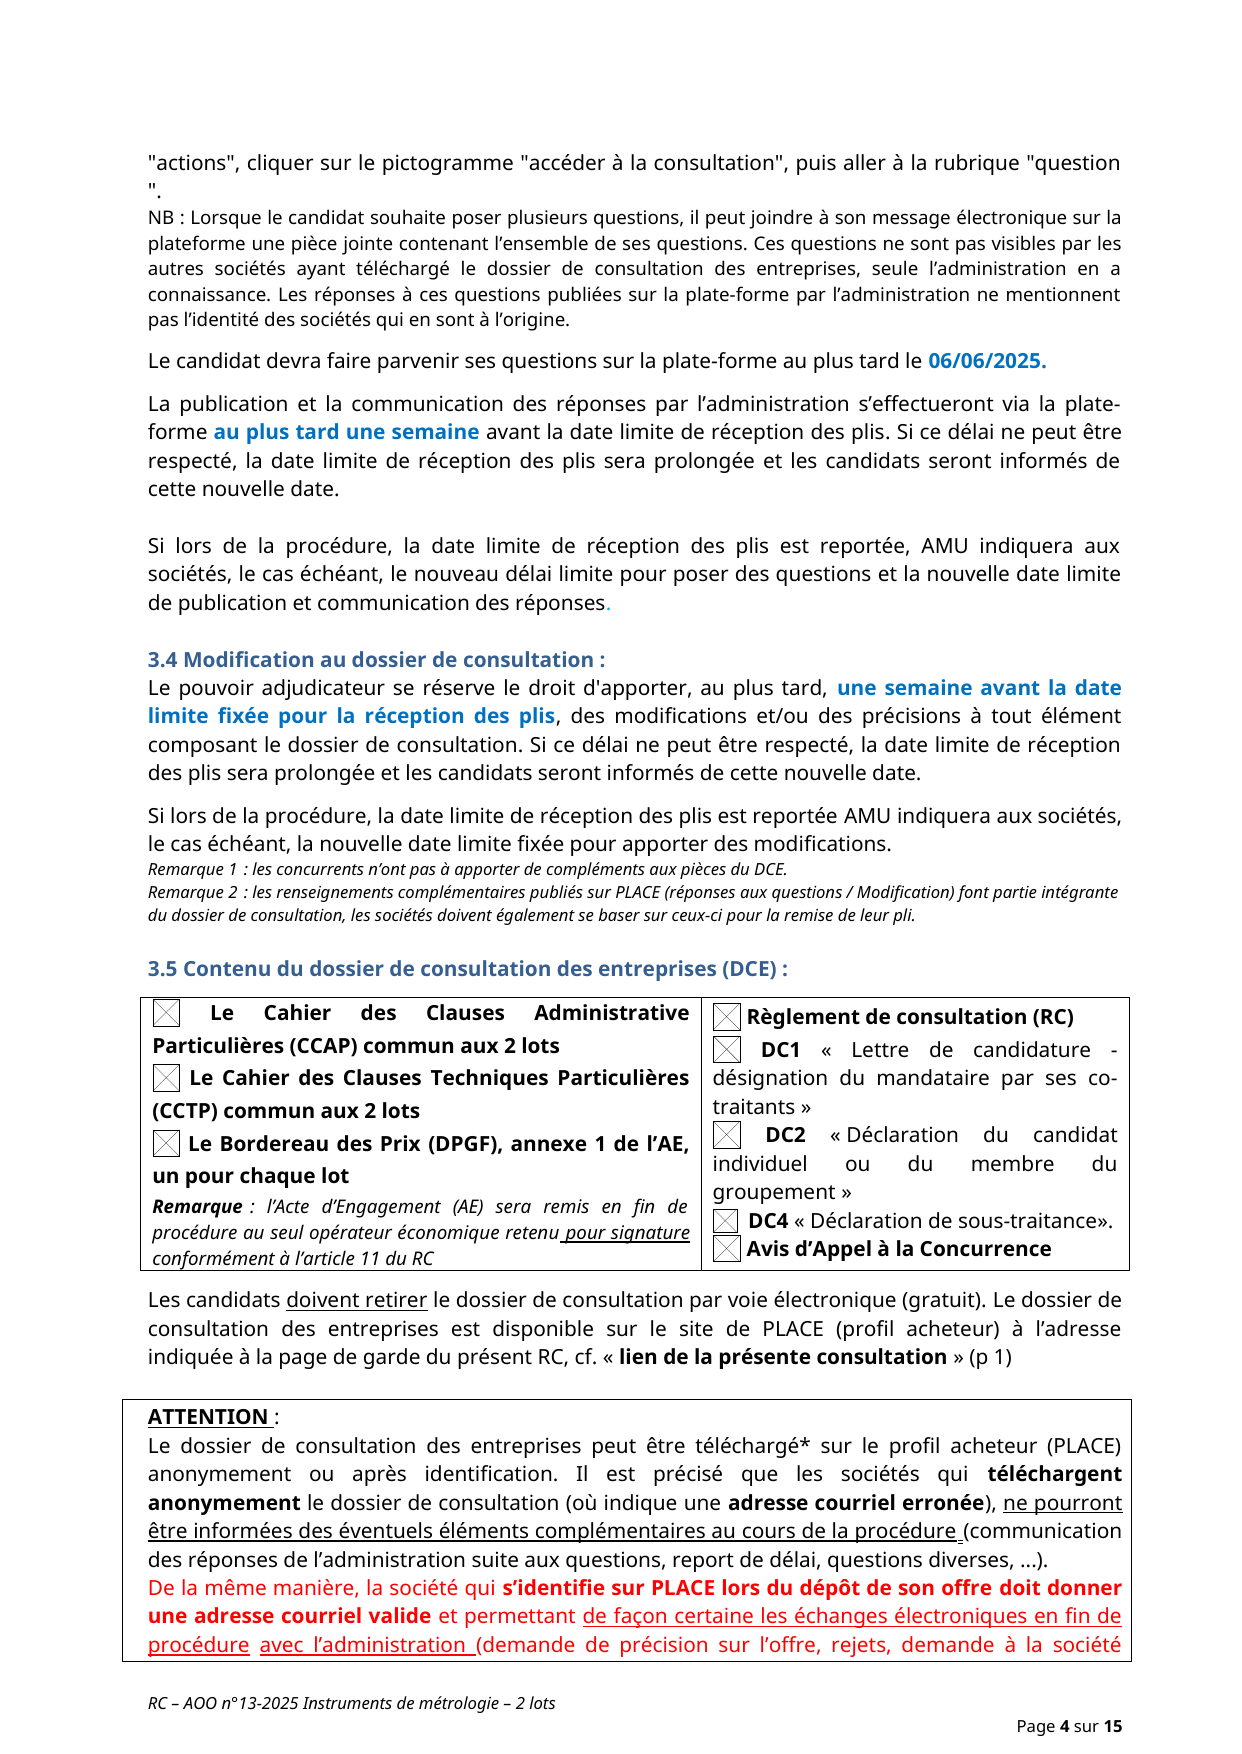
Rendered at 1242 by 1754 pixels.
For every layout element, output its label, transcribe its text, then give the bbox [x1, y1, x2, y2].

text Remarque 2 : les renseignements complémentaires publiés sur PLACE (réponses aux questions / Modification) font partie intégrante du dossier de consultation, les sociétés doivent également se baser sur ceux-ci pour la remise de leur pli. [148, 881, 1122, 926]
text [123, 1570, 1131, 1661]
text Remarque 1 : les concurrents n’ont pas à apporter de compléments aux pièces du DCE. [148, 858, 1122, 881]
text 3.4 Modification au dossier de consultation : [148, 645, 1122, 673]
text NB : Lorsque le candidat souhaite poser plusieurs questions, il peut joindre à son message électronique sur la plateforme une pièce jointe contenant l’ensemble de ses questions. Ces questions ne sont pas visibles par les autres sociétés ayant téléchargé le dossier de consultation des entreprises, seule l’administration en a connaissance. Les réponses à ces questions publiées sur la plate-forme par l’administration ne mentionnent pas l’identité des sociétés qui en sont à l’origine. [148, 204, 1122, 332]
text La publication et la communication des réponses par l’administration s’effectueront via la plate-forme au plus tard une semaine avant la date limite de réception des plis. Si ce délai ne peut être respecté, la date limite de réception des plis sera prolongée et les candidats seront informés de cette nouvelle date. [148, 389, 1122, 503]
text ATTENTION : [123, 1400, 1131, 1431]
text Si lors de la procédure, la date limite de réception des plis est reportée AMU indiquera aux sociétés, le cas échéant, la nouvelle date limite fixée pour apporter des modifications. [148, 801, 1122, 858]
text Les candidats doivent retirer le dossier de consultation par voie électronique (gratuit). Le dossier de consultation des entreprises est disponible sur le site de PLACE (profil acheteur) à l’adresse indiquée à la page de garde du présent RC, cf. « lien de la présente consultation » (p 1) [148, 1286, 1122, 1371]
text 3.5 Contenu du dossier de consultation des entreprises (DCE) : [148, 954, 1122, 983]
table_header Règlement de consultation (RC) DC1 « Lettre de candidature - désignation du mandataire par ses co-traitants » DC2 « Déclaration du candidat individuel ou du membre du groupement » DC4 « Déclaration de sous-traitance». Avis d’Appel à la Concurrence [702, 998, 1129, 1270]
text Le dossier de consultation des entreprises peut être téléchargé* sur le profil acheteur (PLACE) anonymement ou après identification. Il est précisé que les sociétés qui téléchargent anonymement le dossier de consultation (où indique une adresse courriel erronée), ne pourront être informées des éventuels éléments complémentaires au cours de la procédure (communication des réponses de l’administration suite aux questions, report de délai, questions diverses, ...). [148, 1431, 1122, 1570]
text Le pouvoir adjudicateur se réserve le droit d'apporter, au plus tard, une semaine avant la date limite fixée pour la réception des plis, des modifications et/ou des précisions à tout élément composant le dossier de consultation. Si ce délai ne peut être respecté, la date limite de réception des plis sera prolongée et les candidats seront informés de cette nouvelle date. [148, 673, 1122, 787]
text Si lors de la procédure, la date limite de réception des plis est reportée, AMU indiquera aux sociétés, le cas échéant, le nouveau délai limite pour poser des questions et la nouvelle date limite de publication et communication des réponses. [148, 531, 1122, 616]
text Le candidat devra faire parvenir ses questions sur la plate-forme au plus tard le 06/06/2025. [148, 346, 1122, 375]
table_header Le Cahier des Clauses Administrative Particulières (CCAP) commun aux 2 lots Le Cahier des Clauses Techniques Particulières (CCTP) commun aux 2 lots Le Bordereau des Prix (DPGF), annexe 1 de l’AE, un pour chaque lot Remarque : l’Acte d’Engagement (AE) sera remis en fin de procédure au seul opérateur économique retenu pour signature conformément à l’article 11 du RC [141, 998, 701, 1270]
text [148, 148, 1122, 204]
